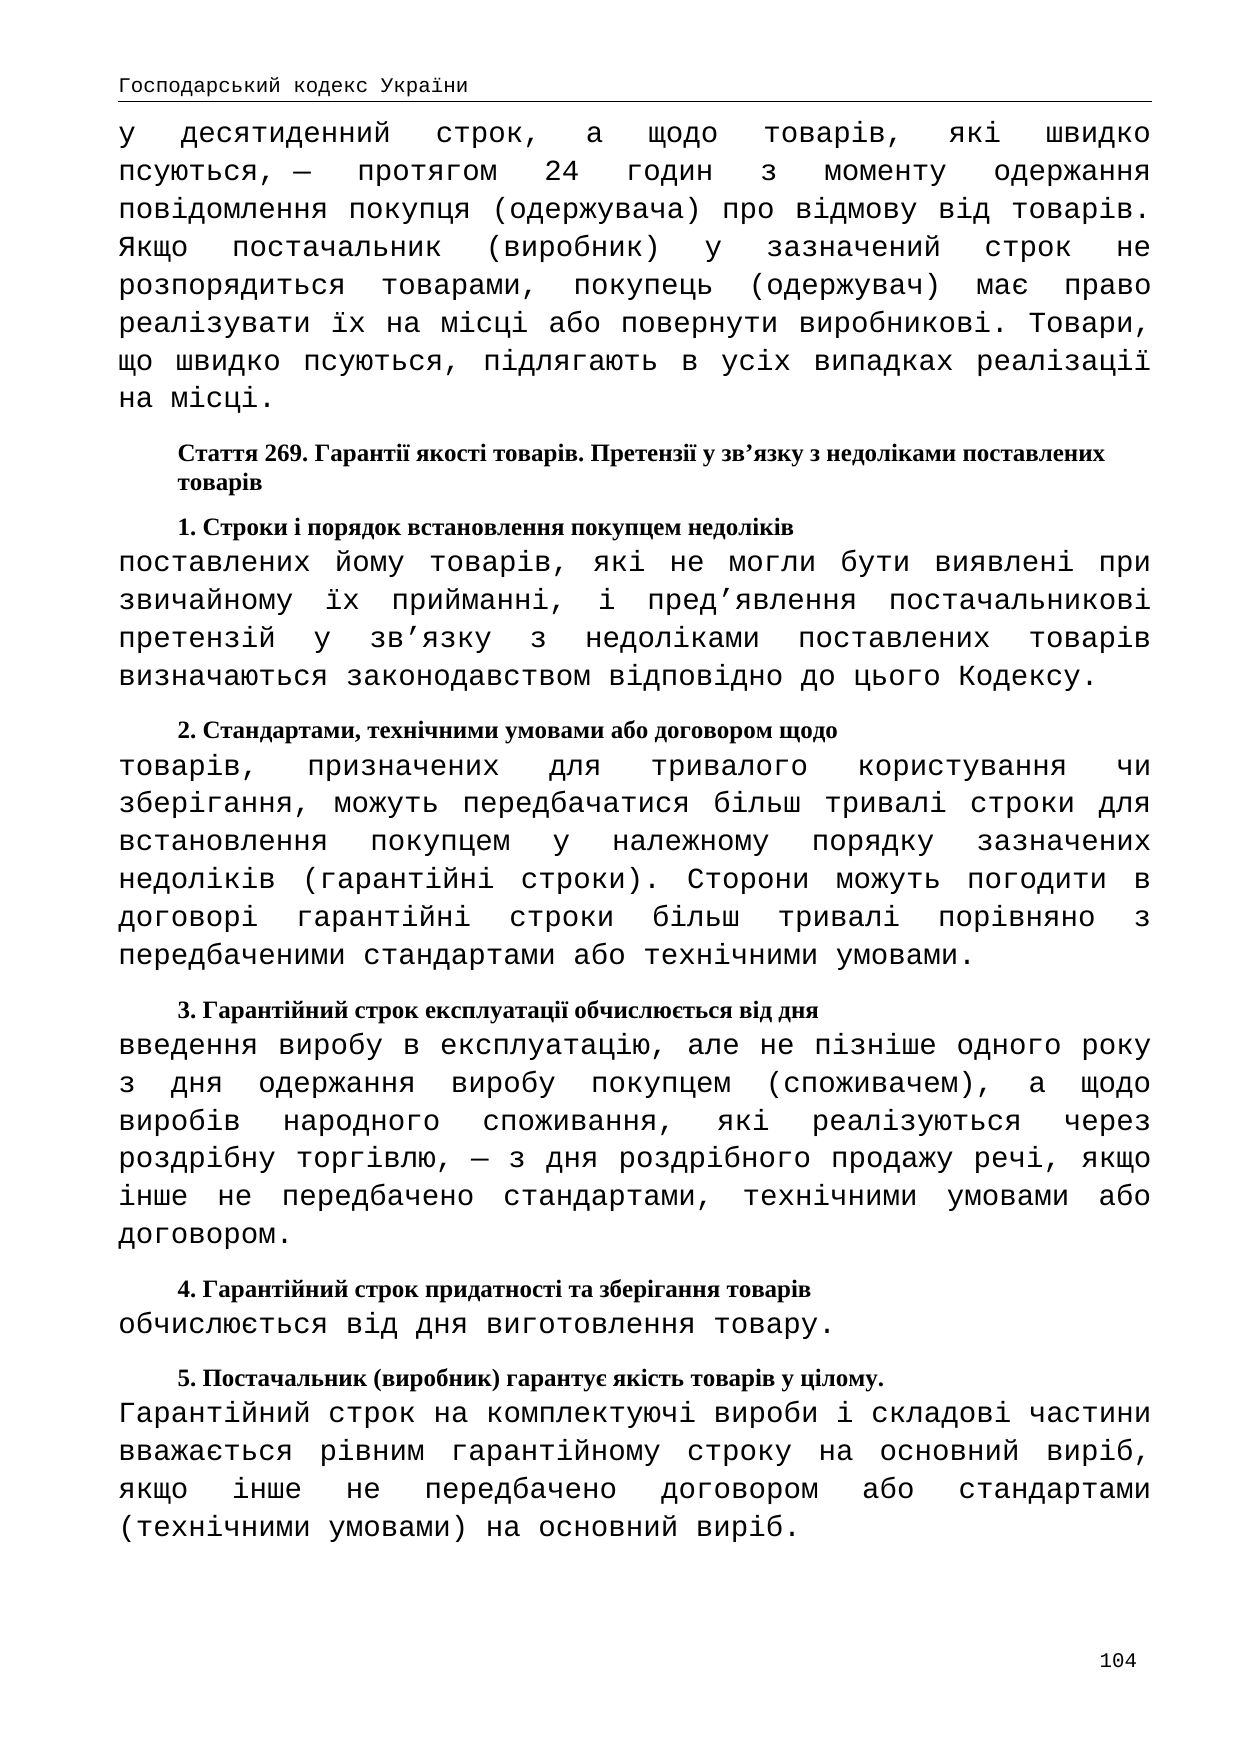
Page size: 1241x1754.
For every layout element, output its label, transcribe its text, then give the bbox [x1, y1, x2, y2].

text введення виробу в експлуатацію, але не пізніше одного року з дня одержання виробу покупцем (споживачем), а щодо виробів народного споживання, які реалізуються через роздрібну торгівлю, — з дня роздрібного продажу речі, якщо інше не передбачено стандартами, технічними умовами або договором. [118, 1030, 1152, 1252]
text обчислюється від дня виготовлення товару. [118, 1309, 1152, 1342]
subtitle 1. Строки і порядок встановлення покупцем недоліків [177, 512, 1152, 541]
subtitle 2. Стандартами, технічними умовами або договором щодо [177, 716, 1152, 744]
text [118, 118, 1152, 417]
subtitle 4. Гарантійний строк придатності та зберігання товарів [177, 1274, 1152, 1303]
subtitle 3. Гарантійний строк експлуатації обчислюється від дня [177, 995, 1152, 1023]
text поставлених йому товарів, які не могли бути виявлені при звичайному їх прийманні, і пред’явлення постачальникові претензій у зв’язку з недоліками поставлених товарів визначаються законодавством відповідно до цього Кодексу. [118, 547, 1152, 694]
text Гарантійний строк на комплектуючі вироби і складові частини вважається рівним гарантійному строку на основний виріб, якщо інше не передбачено договором або стандартами (технічними умовами) на основний виріб. [118, 1398, 1152, 1545]
text товарів, призначених для тривалого користування чи зберігання, можуть передбачатися більш тривалі строки для встановлення покупцем у належному порядку зазначених недоліків (гарантійні строки). Сторони можуть погодити в договорі гарантійні строки більш тривалі порівняно з передбаченими стандартами або технічними умовами. [118, 751, 1152, 973]
subtitle Стаття 269. Гарантії якості товарів. Претензії у зв’язку з недоліками поставлених товарів [177, 438, 1152, 496]
subtitle 5. Постачальник (виробник) гарантує якість товарів у цілому. [177, 1363, 1152, 1392]
